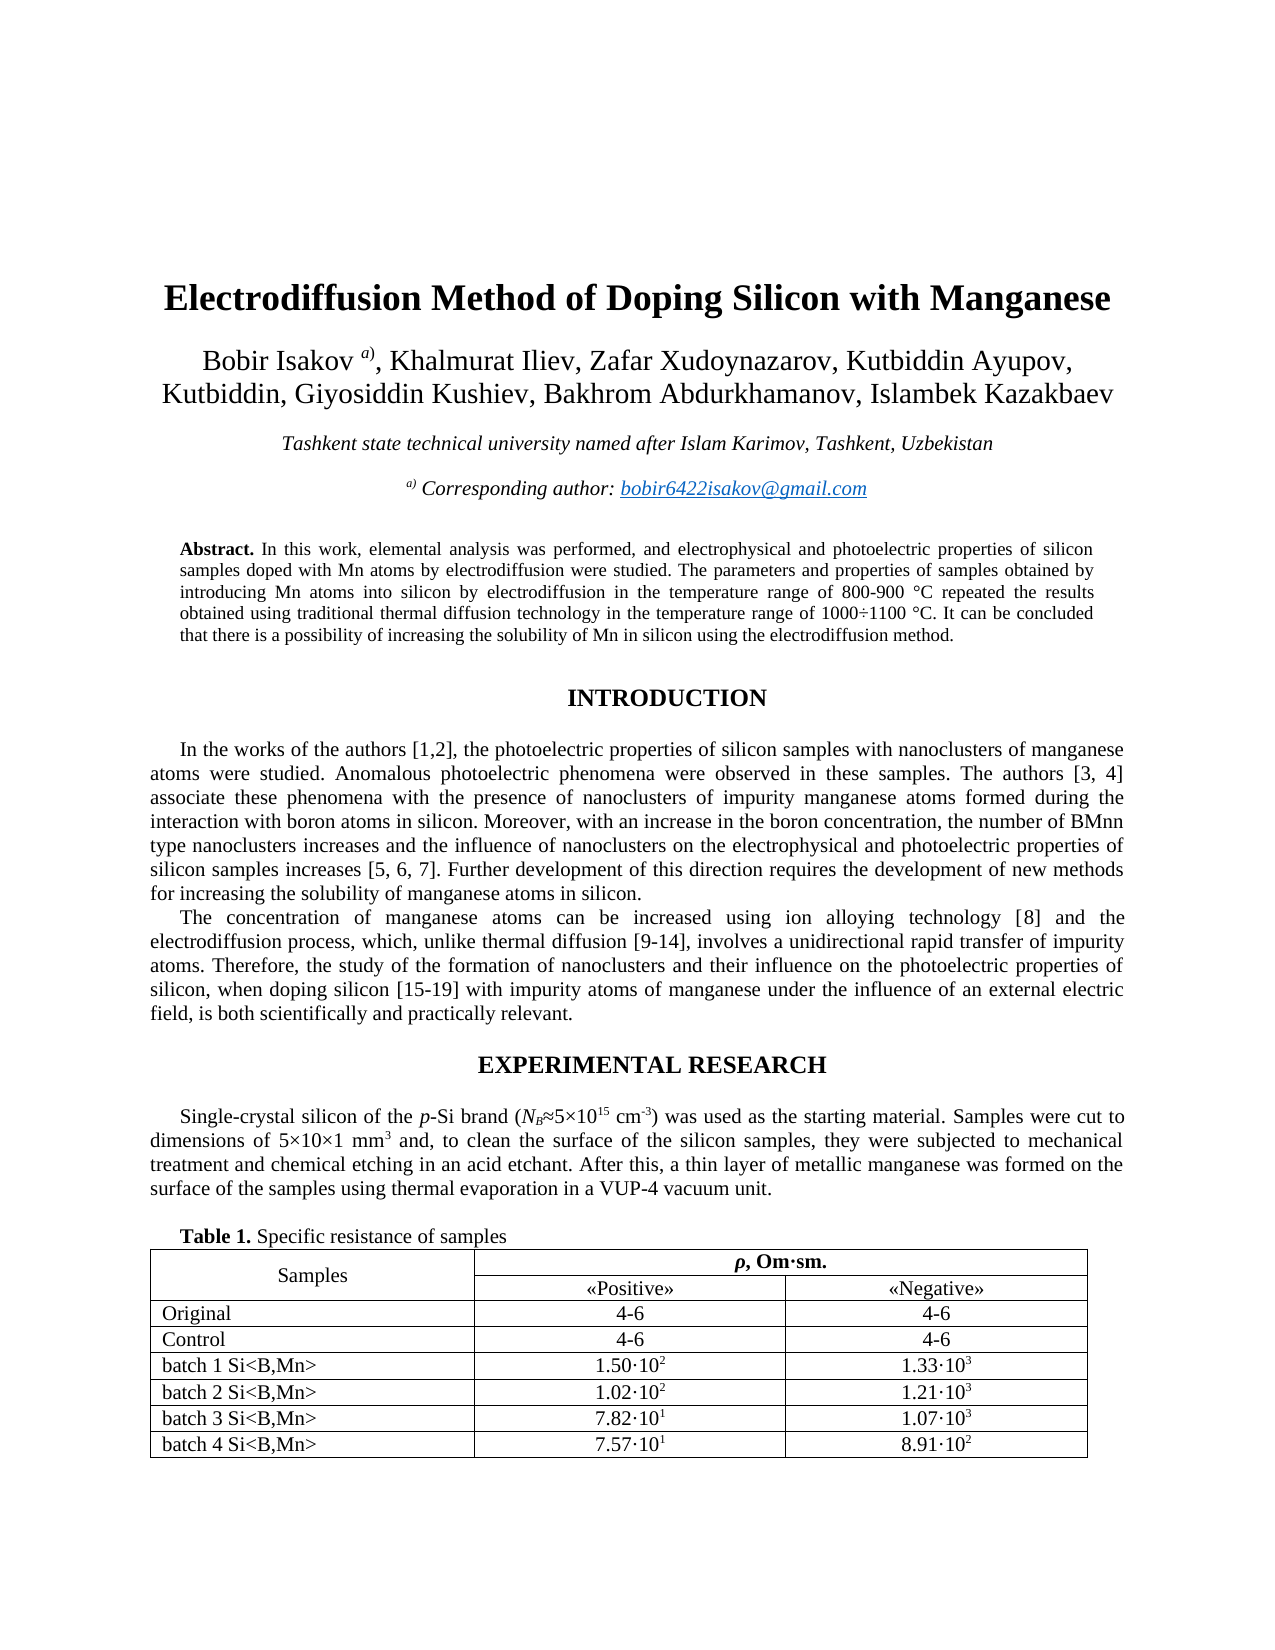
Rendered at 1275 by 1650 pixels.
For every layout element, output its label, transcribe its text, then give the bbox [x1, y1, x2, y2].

table_cell batch 2 Si<B,Mn> [151, 1380, 474, 1405]
text a) Corresponding author: bobir6422isakov@gmail.com [150, 476, 1125, 500]
table_cell Original [151, 1301, 474, 1326]
table_cell batch 3 Si<B,Mn> [151, 1406, 474, 1431]
table_cell 1.21·103 [786, 1380, 1087, 1405]
text Bobir Isakov a), Khalmurat Iliev, Zafar Xudoynazarov, Kutbiddin Ayupov, Kutbiddin, Giyosiddin Kushiev, Bakhrom Abdurkhamanov, Islambek Kazakbaev [150, 343, 1125, 410]
table_cell 1.50·102 [475, 1353, 785, 1378]
table_cell 4-6 [786, 1327, 1087, 1352]
text Electrodiffusion Method of Doping Silicon with Manganese [150, 275, 1125, 318]
table_cell 8.91·102 [786, 1432, 1087, 1457]
table_cell batch 1 Si<B,Mn> [151, 1353, 474, 1378]
table_cell 7.82·101 [475, 1406, 785, 1431]
table_cell 1.02·102 [475, 1380, 785, 1405]
text Table 1. Specific resistance of samples [150, 1224, 1125, 1248]
table_cell «Positive» [475, 1276, 785, 1300]
table_cell 1.07·103 [786, 1406, 1087, 1431]
table_cell «Negative» [786, 1276, 1087, 1300]
table_cell 4-6 [475, 1301, 785, 1326]
text Tashkent state technical university named after Islam Karimov, Tashkent, Uzbekistan [150, 431, 1125, 455]
text The concentration of manganese atoms can be increased using ion alloying technology [8] and the electrodiffusion process, which, unlike thermal diffusion [9-14], involves a unidirectional rapid transfer of impurity atoms. Therefore, the study of the formation of nanoclusters and their influence on the photoelectric properties of silicon, when doping silicon [15-19] with impurity atoms of manganese under the influence of an external electric field, is both scientifically and practically relevant. [150, 905, 1125, 1025]
table_header ρ, Om·sm. [475, 1250, 1087, 1275]
text INTRODUCTION [150, 683, 1125, 712]
table_cell 7.57·101 [475, 1432, 785, 1457]
text Abstract. In this work, elemental analysis was performed, and electrophysical and photoelectric properties of silicon samples doped with Mn atoms by electrodiffusion were studied. The parameters and properties of samples obtained by introducing Mn atoms into silicon by electrodiffusion in the temperature range of 800-900 °C repeated the results obtained using traditional thermal diffusion technology in the temperature range of 1000÷1100 °C. It can be concluded that there is a possibility of increasing the solubility of Mn in silicon using the electrodiffusion method. [179, 537, 1095, 645]
text Single-crystal silicon of the p-Si brand (NB≈5×1015 cm-3) was used as the starting material. Samples were cut to dimensions of 5×10×1 mm3 and, to clean the surface of the silicon samples, they were subjected to mechanical treatment and chemical etching in an acid etchant. After this, a thin layer of metallic manganese was formed on the surface of the samples using thermal evaporation in a VUP-4 vacuum unit. [150, 1104, 1125, 1200]
table_cell batch 4 Si<B,Mn> [151, 1432, 474, 1457]
table_cell 4-6 [786, 1301, 1087, 1326]
table_cell 1.33·103 [786, 1353, 1087, 1378]
table_cell 4-6 [475, 1327, 785, 1352]
table_cell Control [151, 1327, 474, 1352]
list EXPERIMENTAL RESEARCH [150, 1050, 1125, 1079]
table_header Samples [151, 1250, 474, 1300]
text In the works of the authors [1,2], the photoelectric properties of silicon samples with nanoclusters of manganese atoms were studied. Anomalous photoelectric phenomena were observed in these samples. The authors [3, 4] associate these phenomena with the presence of nanoclusters of impurity manganese atoms formed during the interaction with boron atoms in silicon. Moreover, with an increase in the boron concentration, the number of BMnn type nanoclusters increases and the influence of nanoclusters on the electrophysical and photoelectric properties of silicon samples increases [5, 6, 7]. Further development of this direction requires the development of new methods for increasing the solubility of manganese atoms in silicon. [150, 737, 1125, 905]
